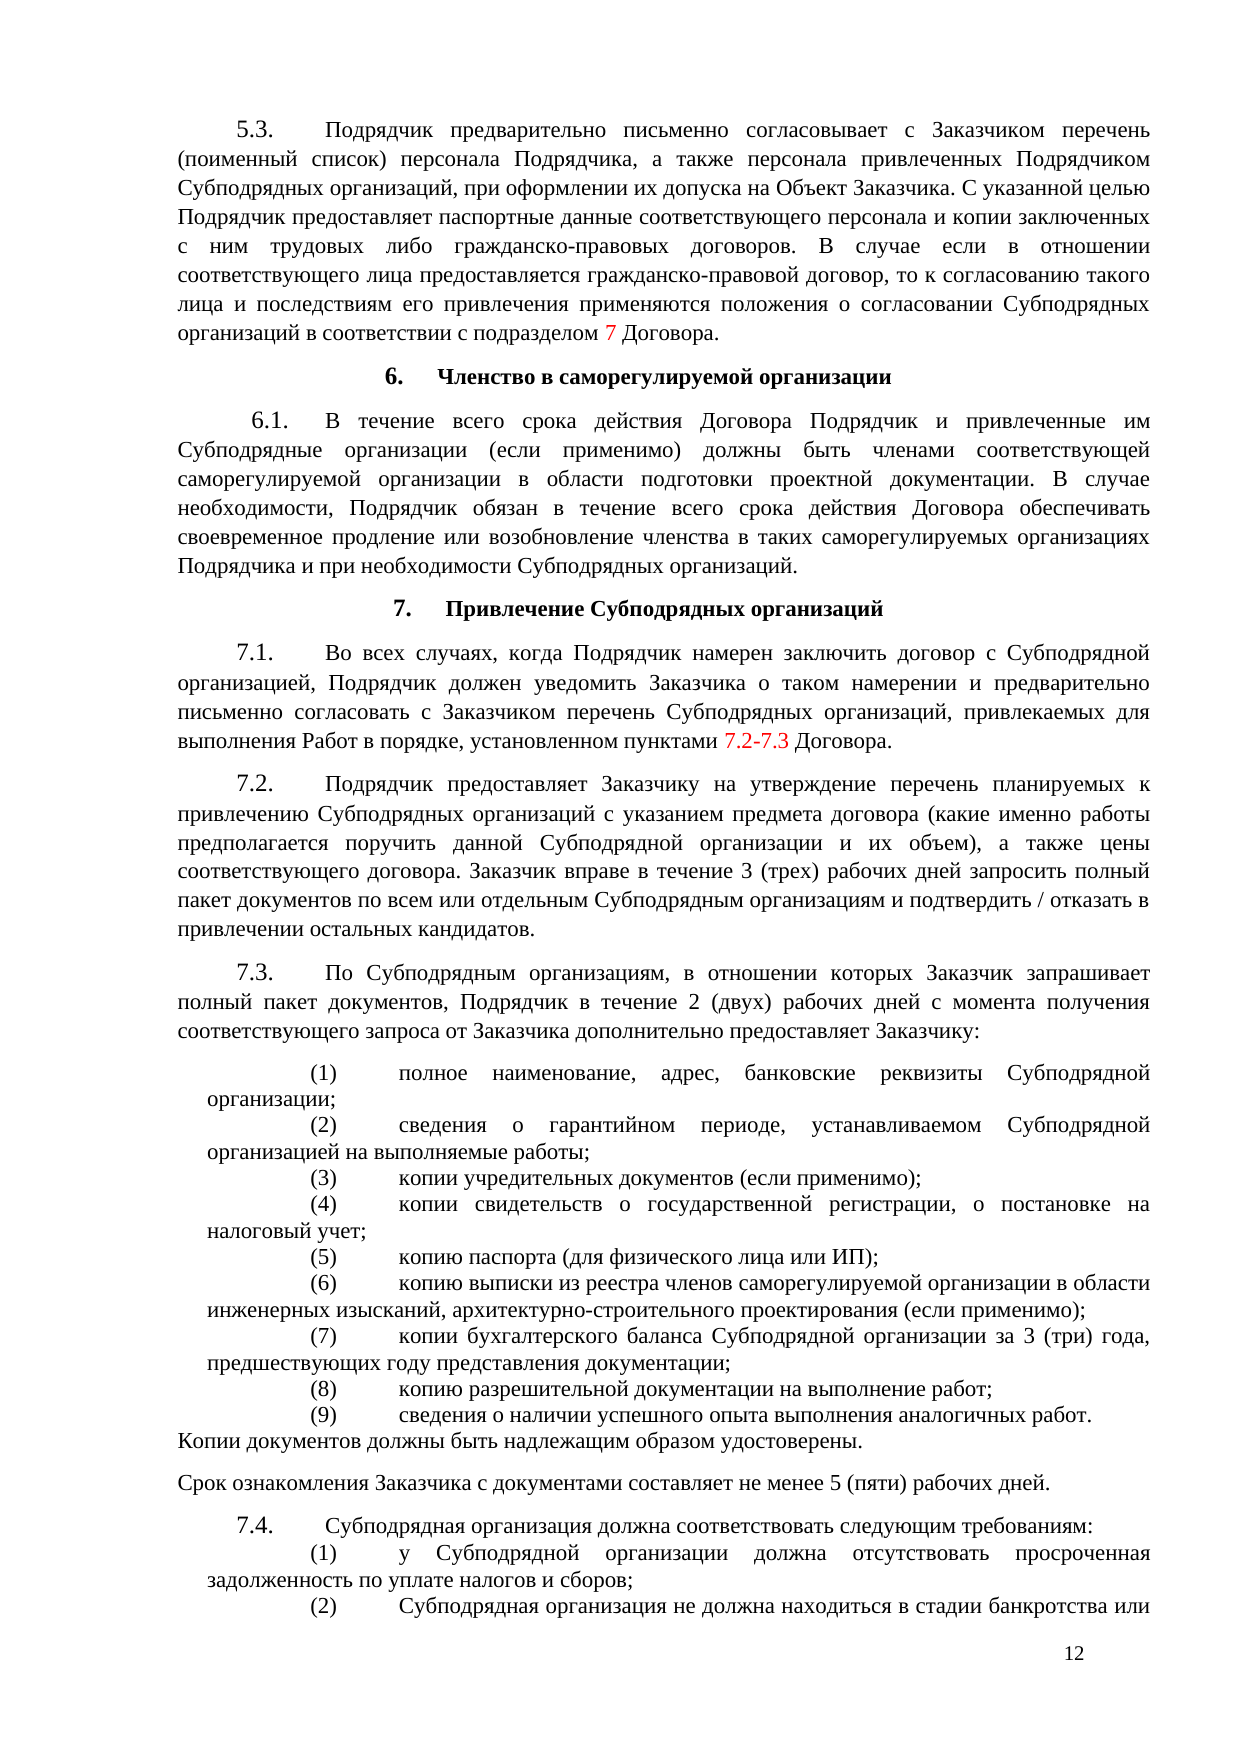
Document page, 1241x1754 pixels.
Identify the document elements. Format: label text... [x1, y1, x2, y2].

text Субподрядная организация должна соответствовать следующим требованиям: [177, 1511, 1152, 1539]
text копии учредительных документов (если применимо); [207, 1164, 1152, 1190]
list Копии документов должны быть надлежащим образом удостоверены. [177, 1428, 1152, 1454]
text копии бухгалтерского баланса Субподрядной организации за 3 (три) года, предшествующих году представления документации; [207, 1322, 1152, 1375]
text Привлечение Субподрядных организаций [125, 593, 1152, 622]
text у Субподрядной организации должна отсутствовать просроченная задолженность по уплате налогов и сборов; [207, 1539, 1152, 1592]
text копию разрешительной документации на выполнение работ; [207, 1375, 1152, 1401]
text сведения о наличии успешного опыта выполнения аналогичных работ. [207, 1401, 1152, 1428]
text копию паспорта (для физического лица или ИП); [207, 1243, 1152, 1269]
text копию выписки из реестра членов саморегулируемой организации в области инженерных изысканий, архитектурно-строительного проектирования (если применимо); [207, 1269, 1152, 1322]
text полное наименование, адрес, банковские реквизиты Субподрядной организации; [207, 1059, 1152, 1111]
text По Субподрядным организациям, в отношении которых Заказчик запрашивает полный пакет документов, Подрядчик в течение 2 (двух) рабочих дней с момента получения соответствующего запроса от Заказчика дополнительно предоставляет Заказчику: [177, 957, 1152, 1043]
text копии свидетельств о государственной регистрации, о постановке на налоговый учет; [207, 1190, 1152, 1243]
list Срок ознакомления Заказчика с документами составляет не менее 5 (пяти) рабочих дней. [177, 1469, 1152, 1495]
text В течение всего срока действия Договора Подрядчик и привлеченные им Субподрядные организации (если применимо) должны быть членами соответствующей саморегулируемой организации в области подготовки проектной документации. В случае необходимости, Подрядчик обязан в течение всего срока действия Договора обеспечивать своевременное продление или возобновление членства в таких саморегулируемых организациях Подрядчика и при необходимости Субподрядных организаций. [177, 405, 1152, 578]
text Подрядчик предоставляет Заказчику на утверждение перечень планируемых к привлечению Субподрядных организаций с указанием предмета договора (какие именно работы предполагается поручить данной Субподрядной организации и их объем), а также цены соответствующего договора. Заказчик вправе в течение 3 (трех) рабочих дней запросить полный пакет документов по всем или отдельным Субподрядным организациям и подтвердить / отказать в привлечении остальных кандидатов. [177, 768, 1152, 942]
text Членство в саморегулируемой организации [125, 361, 1152, 389]
text сведения о гарантийном периоде, устанавливаемом Субподрядной организацией на выполняемые работы; [207, 1111, 1152, 1164]
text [207, 1592, 1152, 1618]
text Во всех случаях, когда Подрядчик намерен заключить договор с Субподрядной организацией, Подрядчик должен уведомить Заказчика о таком намерении и предварительно письменно согласовать с Заказчиком перечень Субподрядных организаций, привлекаемых для выполнения Работ в порядке, установленном пунктами 12.2-12.3 Договора. [177, 637, 1152, 753]
text Подрядчик предварительно письменно согласовывает с Заказчиком перечень (поименный список) персонала Подрядчика, а также персонала привлеченных Подрядчиком Субподрядных организаций, при оформлении их допуска на Объект Заказчика. С указанной целью Подрядчик предоставляет паспортные данные соответствующего персонала и копии заключенных с ним трудовых либо гражданско-правовых договоров. В случае если в отношении соответствующего лица предоставляется гражданско-правовой договор, то к согласованию такого лица и последствиям его привлечения применяются положения о согласовании Субподрядных организаций в соответствии с подразделом 12 Договора. [177, 114, 1152, 346]
